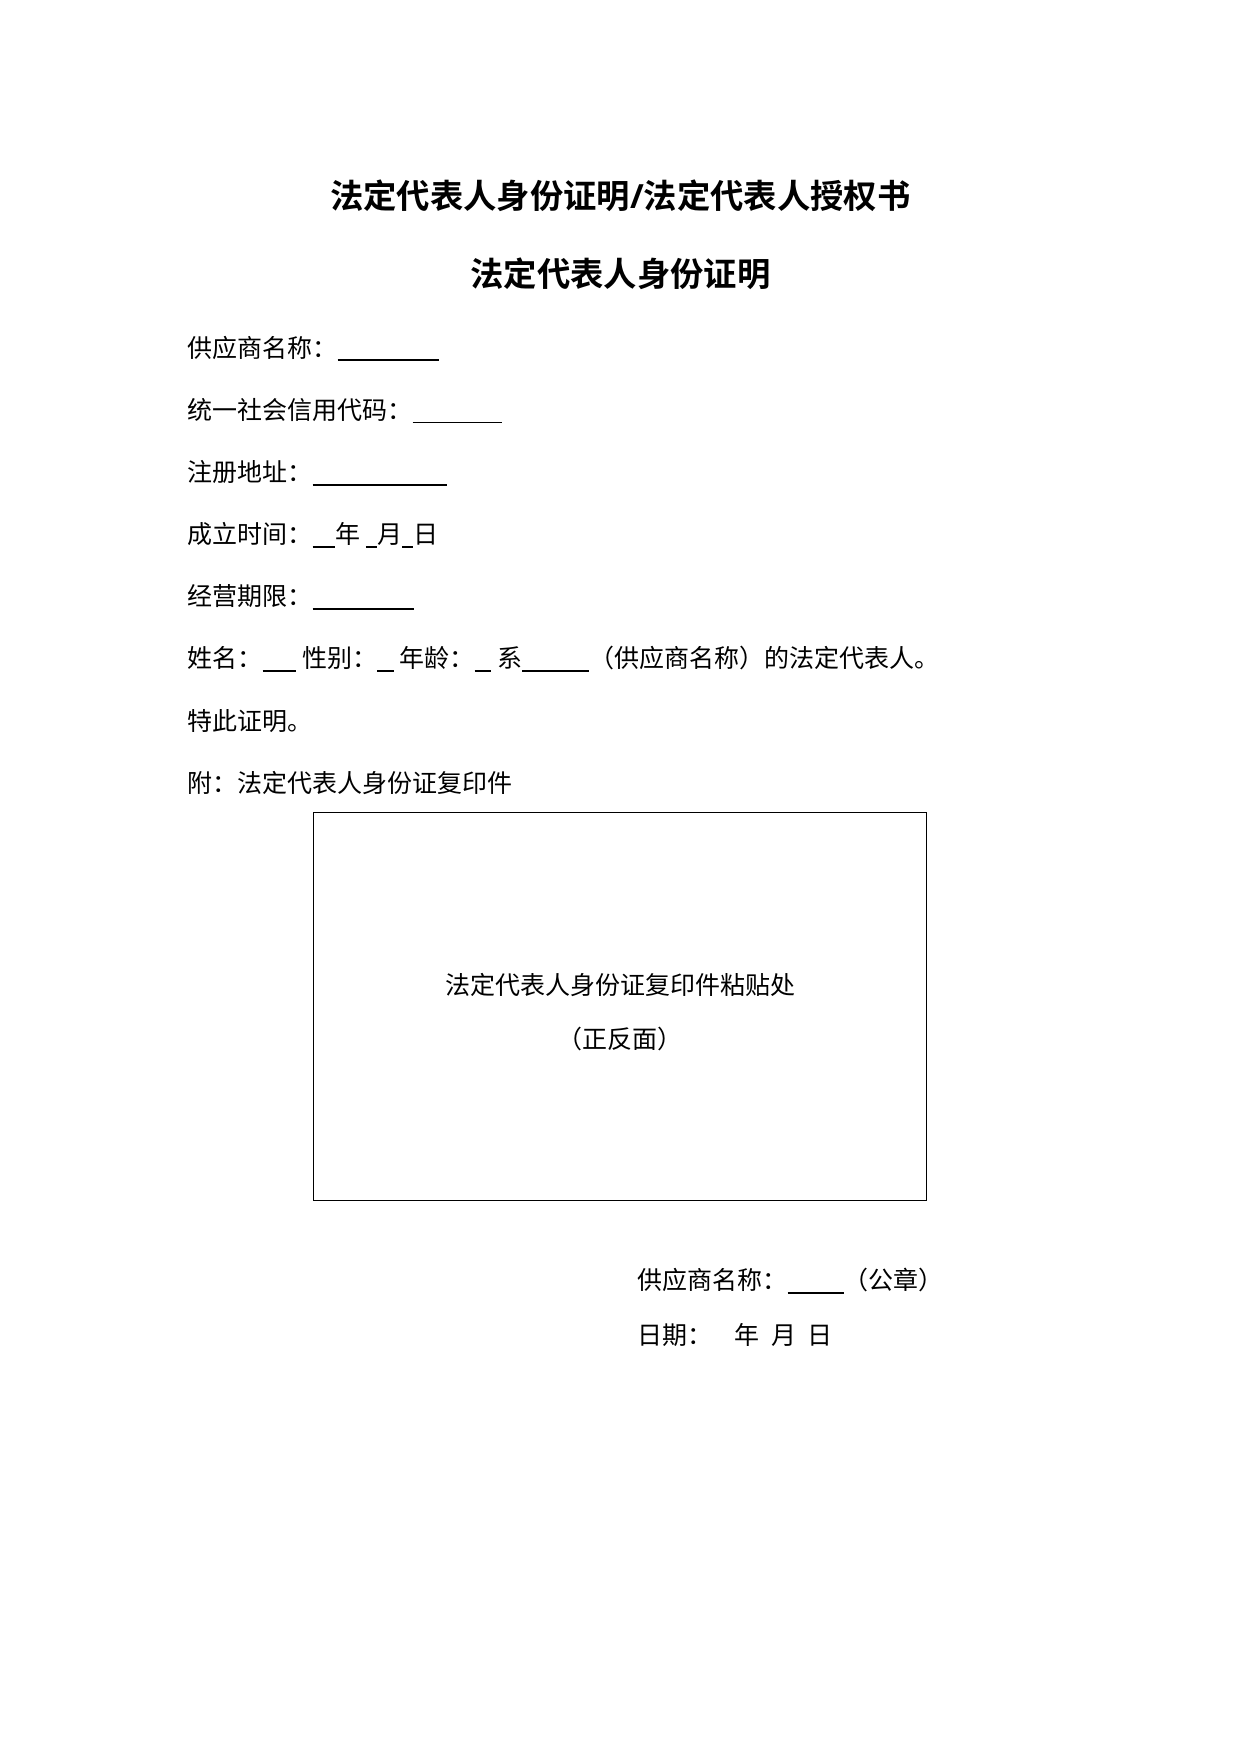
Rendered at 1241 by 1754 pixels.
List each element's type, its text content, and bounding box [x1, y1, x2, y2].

text 法定代表人身份证明 [187, 239, 1053, 304]
text 统一社会信用代码： [187, 383, 1053, 429]
text 经营期限： [187, 569, 1053, 615]
text 姓名： 性别： 年龄： 系 （供应商名称）的法定代表人。 [187, 631, 1053, 677]
text 特此证明。 [187, 693, 1053, 739]
text 法定代表人身份证明/法定代表人授权书 [187, 162, 1053, 227]
text 附：法定代表人身份证复印件 [187, 755, 1053, 801]
text 供应商名称： [187, 321, 1053, 367]
text 成立时间： 年 月 日 [187, 507, 1053, 553]
table_header 法定代表人身份证复印件粘贴处 （正反面） [314, 813, 926, 1199]
text 日期： 年 月 日 [187, 1315, 1009, 1351]
text 注册地址： [187, 445, 1053, 491]
text 供应商名称： （公章） [187, 1261, 1009, 1297]
